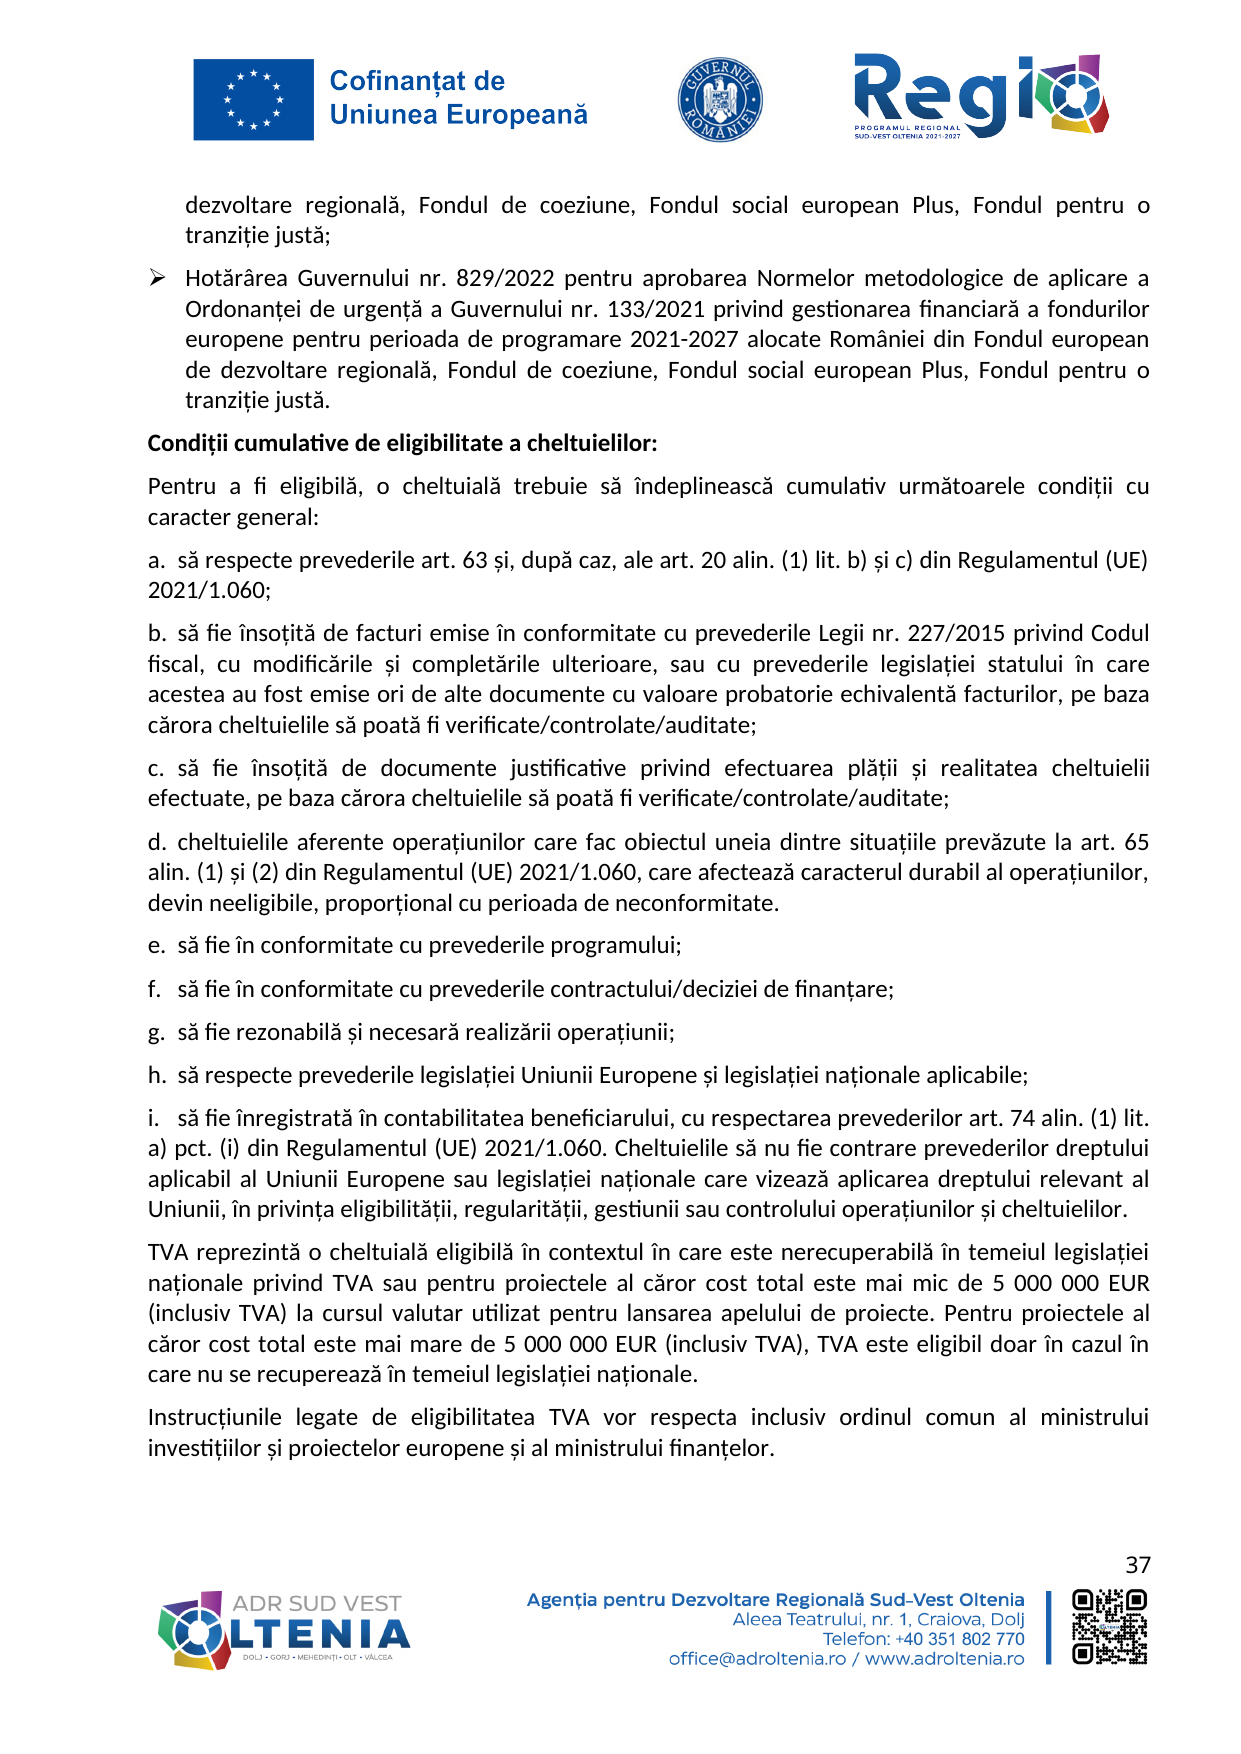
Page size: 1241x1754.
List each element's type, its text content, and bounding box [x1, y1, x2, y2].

list să fie în conformitate cu prevederile programului; [148, 930, 1152, 960]
list Hotărârea Guvernului nr. 829/2022 pentru aprobarea Normelor metodologice de aplicare a Ordonanței de urgență a Guvernului nr. 133/2021 privind gestionarea financiară a fondurilor europene pentru perioada de programare 2021-2027 alocate României din Fondul european de dezvoltare regională, Fondul de coeziune, Fondul social european Plus, Fondul pentru o tranziție justă. [148, 262, 1152, 415]
list să respecte prevederile legislației Uniunii Europene și legislației naționale aplicabile; [148, 1059, 1152, 1089]
list să fie înregistrată în contabilitatea beneficiarului, cu respectarea prevederilor art. 74 alin. (1) lit. a) pct. (i) din Regulamentul (UE) 2021/1.060. Cheltuielile să nu fie contrare prevederilor dreptului aplicabil al Uniunii Europene sau legislației naționale care vizează aplicarea dreptului relevant al Uniunii, în privința eligibilității, regularității, gestiunii sau controlului operațiunilor și cheltuielilor. [148, 1102, 1152, 1224]
list să fie însoțită de facturi emise în conformitate cu prevederile Legii nr. 227/2015 privind Codul fiscal, cu modificările și completările ulterioare, sau cu prevederile legislației statului în care acestea au fost emise ori de alte documente cu valoare probatorie echivalentă facturilor, pe baza cărora cheltuielile să poată fi verificate/controlate/auditate; [148, 617, 1152, 739]
picture [148, 1579, 1152, 1677]
text Condiții cumulative de eligibilitate a cheltuielilor: [148, 427, 1152, 458]
text TVA reprezintă o cheltuială eligibilă în contextul în care este nerecuperabilă în temeiul legislației naționale privind TVA sau pentru proiectele al căror cost total este mai mic de 5 000 000 EUR (inclusiv TVA) la cursul valutar utilizat pentru lansarea apelului de proiecte. Pentru proiectele al căror cost total este mai mare de 5 000 000 EUR (inclusiv TVA), TVA este eligibil doar în cazul în care nu se recuperează în temeiul legislației naționale. [148, 1236, 1152, 1389]
list să respecte prevederile art. 63 și, după caz, ale art. 20 alin. (1) lit. b) și c) din Regulamentul (UE) 2021/1.060; [148, 544, 1152, 605]
list să fie însoțită de documente justificative privind efectuarea plății și realitatea cheltuielii efectuate, pe baza cărora cheltuielile să poată fi verificate/controlate/auditate; [148, 752, 1152, 813]
picture [852, 52, 1111, 142]
text Pentru a fi eligibilă, o cheltuială trebuie să îndeplinească cumulativ următoarele condiții cu caracter general: [148, 470, 1152, 531]
list cheltuielile aferente operațiunilor care fac obiectul uneia dintre situațiile prevăzute la art. 65 alin. (1) și (2) din Regulamentul (UE) 2021/1.060, care afectează caracterul durabil al operațiunilor, devin neeligibile, proporțional cu perioada de neconformitate. [148, 826, 1152, 917]
list să fie rezonabilă și necesară realizării operațiunii; [148, 1016, 1152, 1046]
list să fie în conformitate cu prevederile contractului/deciziei de finanțare; [148, 973, 1152, 1003]
text Instrucțiunile legate de eligibilitatea TVA vor respecta inclusiv ordinul comun al ministrului investițiilor și proiectelor europene și al ministrului finanțelor. [148, 1401, 1152, 1462]
picture [674, 55, 768, 144]
picture [188, 54, 590, 144]
